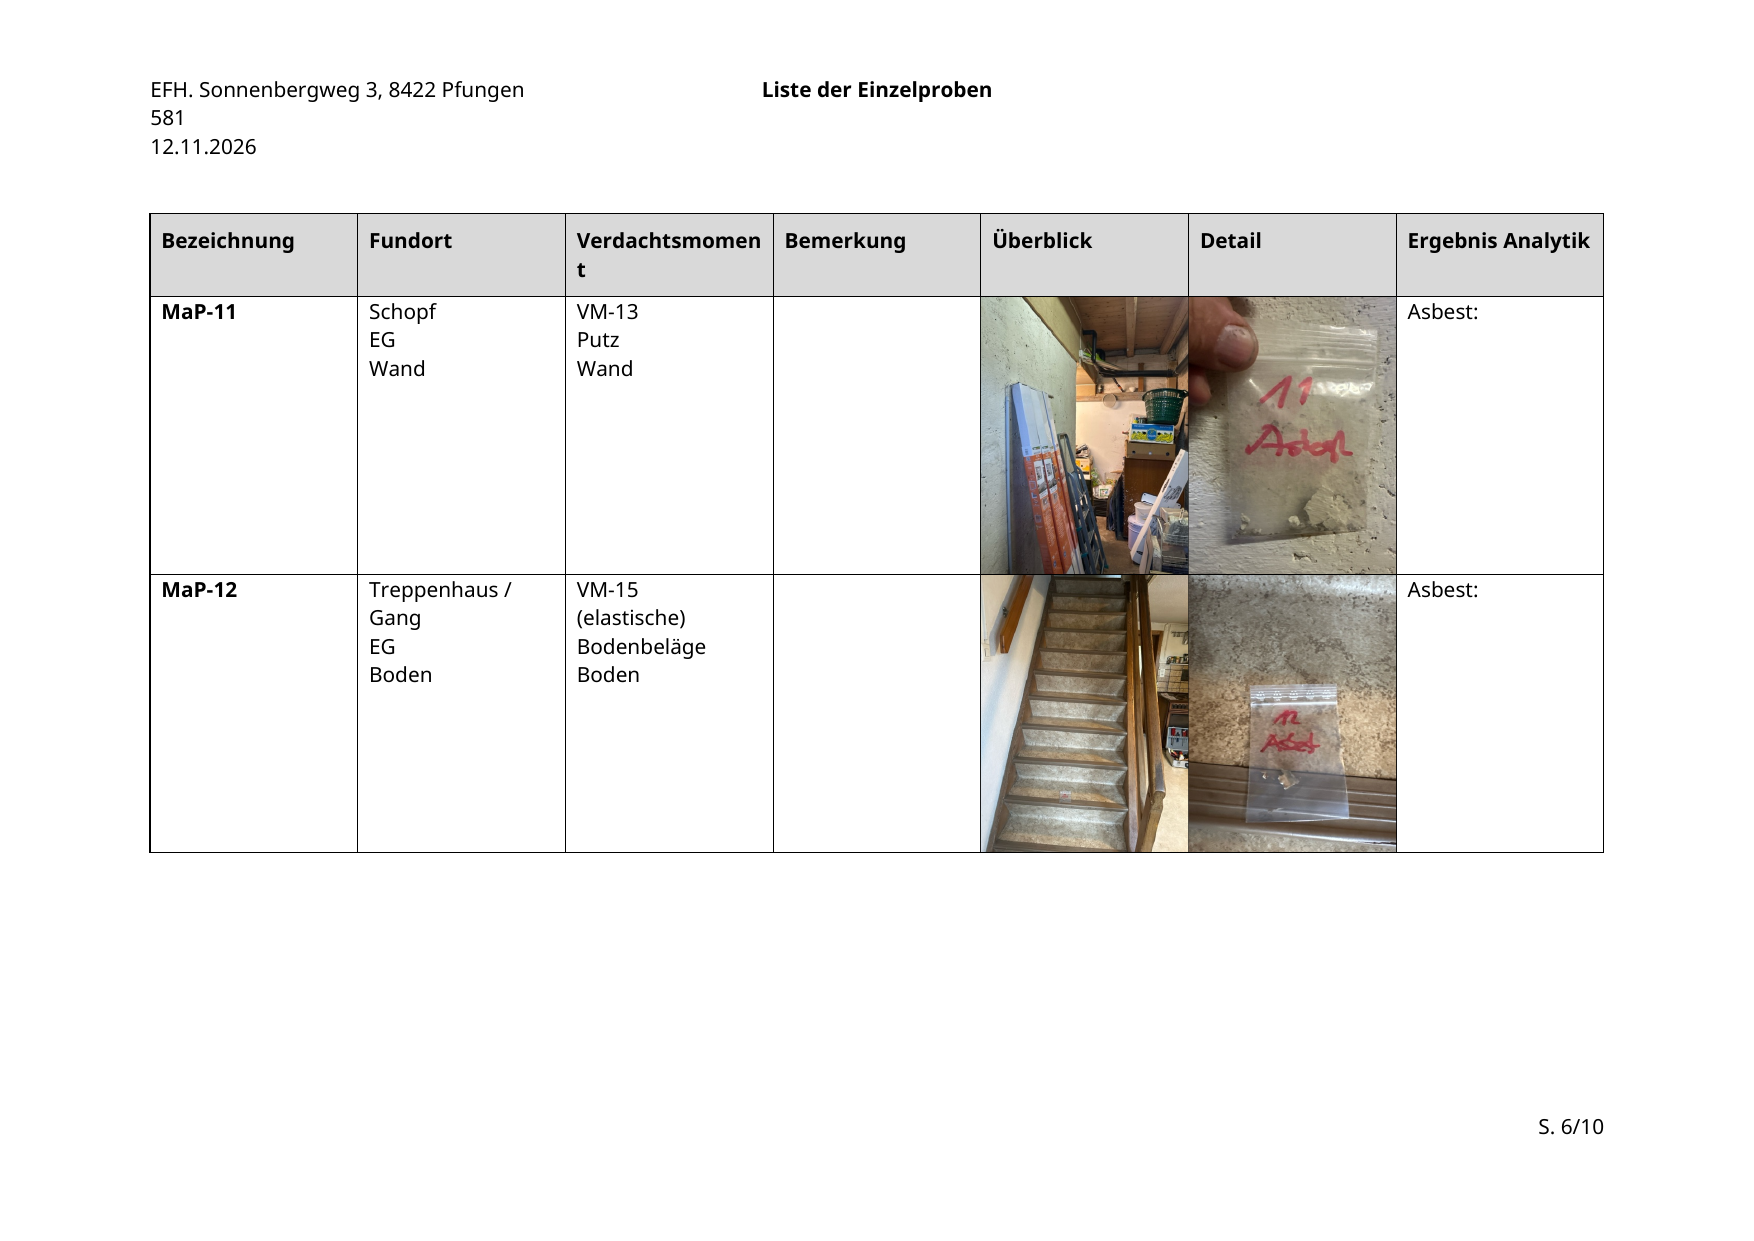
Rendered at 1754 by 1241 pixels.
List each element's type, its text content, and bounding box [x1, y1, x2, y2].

table_header Bezeichnung [151, 214, 357, 296]
table_cell MaP-11 [151, 297, 357, 574]
table_header Überblick [981, 214, 1188, 296]
table_header Bemerkung [774, 214, 980, 296]
table_header Verdachtsmoment [566, 214, 773, 296]
table_cell VM-15 (elastische) Bodenbeläge Boden [566, 575, 773, 852]
table_cell Treppenhaus / Gang EG Boden [358, 575, 565, 852]
table_cell MaP-12 [151, 575, 357, 852]
table_cell Schopf EG Wand [358, 297, 565, 574]
picture [980, 297, 1397, 574]
picture [980, 575, 1397, 852]
table_cell Asbest: [1397, 575, 1603, 852]
table_header Detail [1189, 214, 1396, 296]
table_cell Asbest: [1397, 297, 1603, 574]
table_header Ergebnis Analytik [1397, 214, 1603, 296]
table_header Fundort [358, 214, 565, 296]
table_cell VM-13 Putz Wand [566, 297, 773, 574]
table_cell [774, 297, 980, 574]
table_cell [774, 575, 980, 852]
